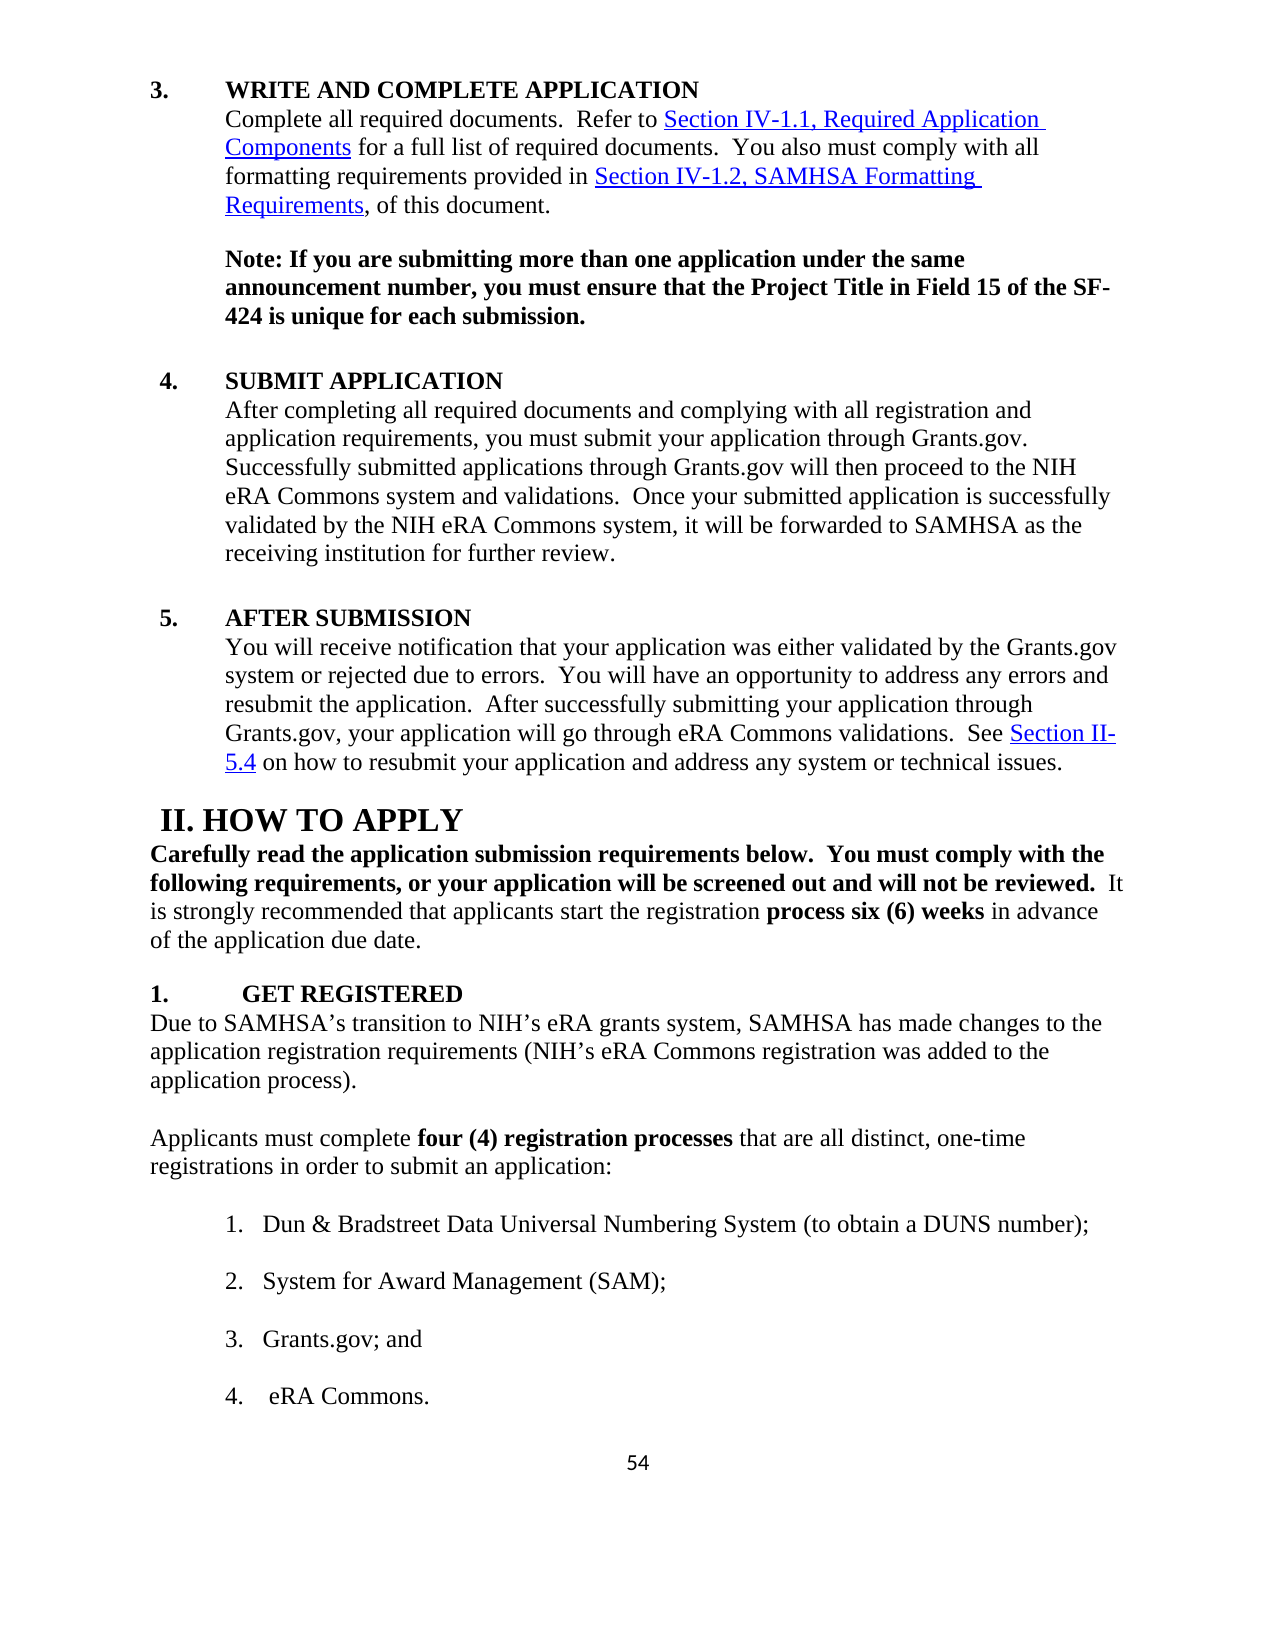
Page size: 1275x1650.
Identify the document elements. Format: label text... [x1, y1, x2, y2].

text Carefully read the application submission requirements below. You must comply with the following requirements, or your application will be screened out and will not be reviewed. It is strongly recommended that applicants start the registration process six (6) weeks in advance of the application due date. [150, 839, 1125, 954]
subtitle II. HOW TO APPLY [160, 801, 1125, 839]
list Dun & Bradstreet Data Universal Numbering System (to obtain a DUNS number); [225, 1209, 1125, 1238]
text You will receive notification that your application was either validated by the Grants.gov system or rejected due to errors. You will have an opportunity to address any errors and resubmit the application. After successfully submitting your application through Grants.gov, your application will go through eRA Commons validations. See Section II-5.4 on how to resubmit your application and address any system or technical issues. [225, 632, 1125, 776]
subtitle 1. GET REGISTERED [150, 979, 1125, 1008]
list eRA Commons. [225, 1381, 1125, 1410]
subtitle AFTER SUBMISSION [159, 603, 1125, 632]
list System for Award Management (SAM); [225, 1266, 1125, 1295]
text Note: If you are submitting more than one application under the same announcement number, you must ensure that the Project Title in Field 15 of the SF-424 is unique for each submission. [225, 244, 1125, 330]
subtitle 3. WRITE AND COMPLETE APPLICATION [150, 75, 1125, 104]
text Applicants must complete four (4) registration processes that are all distinct, one-time registrations in order to submit an application: [150, 1123, 1125, 1180]
text After completing all required documents and complying with all registration and application requirements, you must submit your application through Grants.gov. Successfully submitted applications through Grants.gov will then proceed to the NIH eRA Commons system and validations. Once your submitted application is successfully validated by the NIH eRA Commons system, it will be forwarded to SAMHSA as the receiving institution for further review. [225, 395, 1125, 567]
list Grants.gov; and [225, 1324, 1125, 1353]
subtitle SUBMIT APPLICATION [159, 366, 1125, 395]
text Complete all required documents. Refer to Section IV-1.1, Required Application Components for a full list of required documents. You also must comply with all formatting requirements provided in Section IV-1.2, SAMHSA Formatting Requirements, of this document. [225, 104, 1125, 219]
text Due to SAMHSA’s transition to NIH’s eRA grants system, SAMHSA has made changes to the application registration requirements (NIH’s eRA Commons registration was added to the application process). [150, 1008, 1125, 1094]
